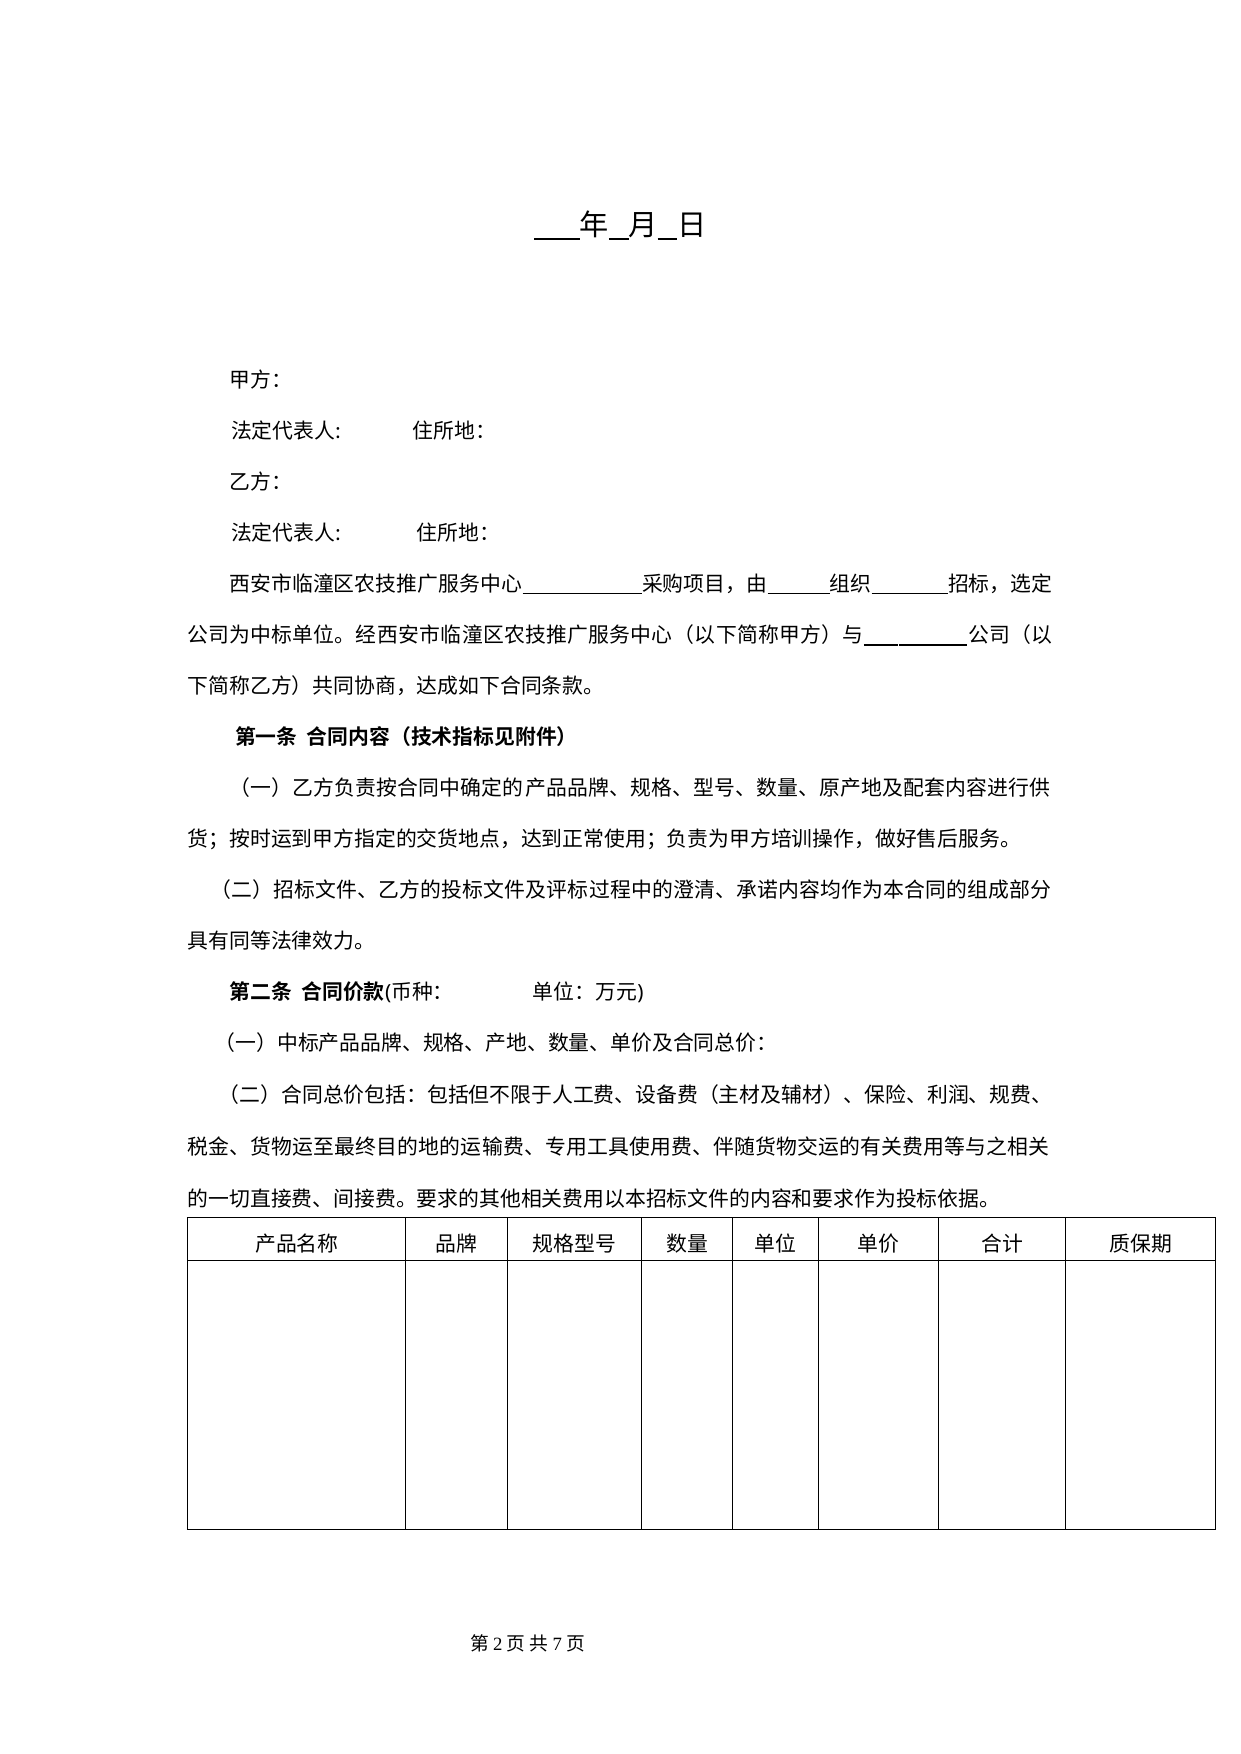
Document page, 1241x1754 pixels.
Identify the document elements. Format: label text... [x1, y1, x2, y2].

table_header 数量 [642, 1218, 732, 1260]
text 第二条 合同价款(币种： 单位：万元) [187, 959, 1053, 1010]
text （二）招标文件、乙方的投标文件及评标过程中的澄清、承诺内容均作为本合同的组成部分，具有同等法律效力。 [187, 857, 1053, 959]
table_cell [819, 1261, 938, 1529]
table_cell [508, 1261, 641, 1529]
text （一）中标产品品牌、规格、产地、数量、单价及合同总价： [187, 1010, 1053, 1061]
table_header 单价 [819, 1218, 938, 1260]
table_header 合计 [939, 1218, 1065, 1260]
table_header 单位 [733, 1218, 818, 1260]
text 法定代表人: 住所地： [187, 397, 1053, 448]
table_cell [1066, 1261, 1215, 1529]
table_cell [939, 1261, 1065, 1529]
table_header 规格型号 [508, 1218, 641, 1260]
table_cell [406, 1261, 507, 1529]
text 甲方： [187, 346, 1053, 397]
text （二）合同总价包括：包括但不限于人工费、设备费（主材及辅材）、保险、利润、规费、税金、货物运至最终目的地的运输费、专用工具使用费、伴随货物交运的有关费用等与之相关的一切直接费、间接费。要求的其他相关费用以本招标文件的内容和要求作为投标依据。 [187, 1061, 1053, 1217]
table_header 品牌 [406, 1218, 507, 1260]
text 乙方： [187, 448, 1053, 499]
text （一）乙方负责按合同中确定的产品品牌、规格、型号、数量、原产地及配套内容进行供货；按时运到甲方指定的交货地点，达到正常使用；负责为甲方培训操作，做好售后服务。 [187, 754, 1053, 857]
table_header 产品名称 [188, 1218, 405, 1260]
table_cell [188, 1261, 405, 1529]
text 年 月 日 [187, 202, 1053, 244]
text 第一条 合同内容（技术指标见附件） [187, 703, 1053, 754]
text 西安市临潼区农技推广服务中心 采购项目，由 组织 招标，选定 公司为中标单位。经西安市临潼区农技推广服务中心（以下简称甲方）与 公司（以下简称乙方）共同协商，达成如下合同条款。 [187, 550, 1053, 703]
text 法定代表人: 住所地： [187, 499, 1053, 550]
table_cell [733, 1261, 818, 1529]
table_header 质保期 [1066, 1218, 1215, 1260]
table_cell [642, 1261, 732, 1529]
